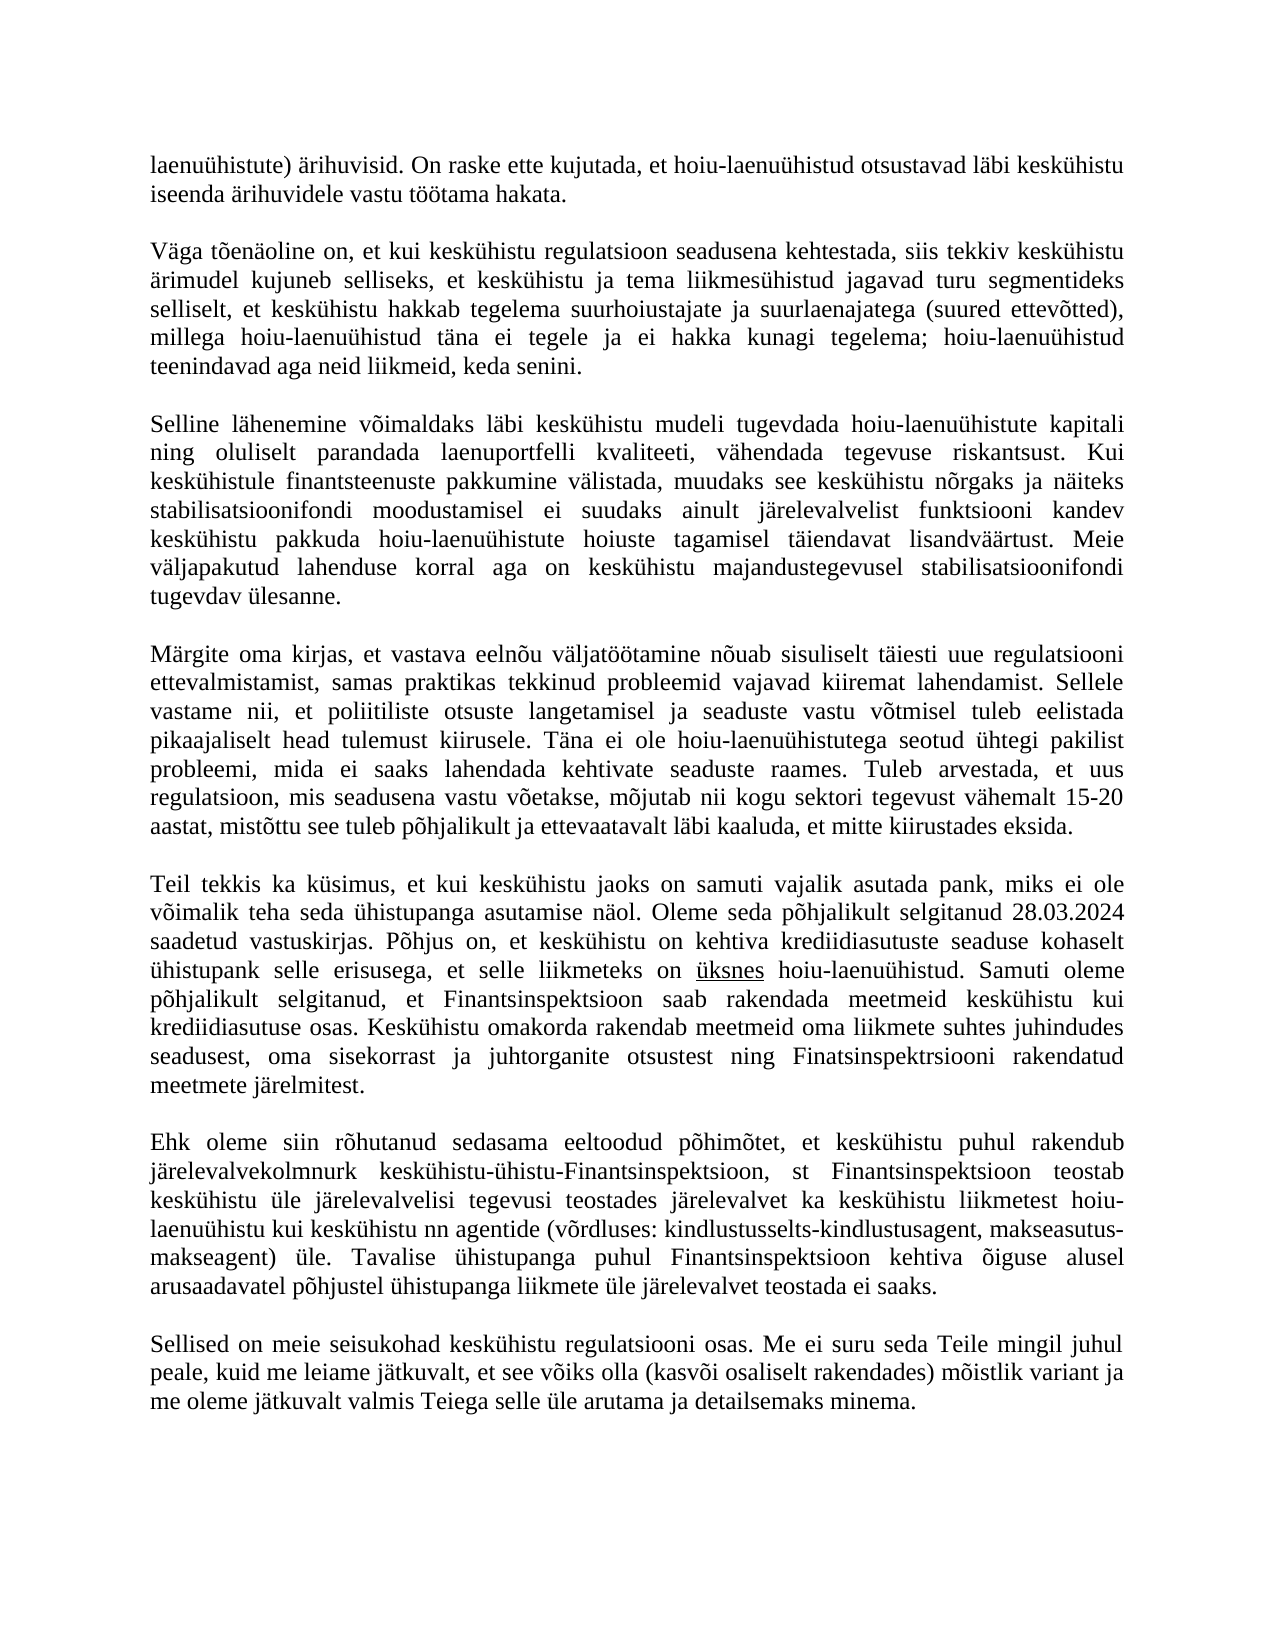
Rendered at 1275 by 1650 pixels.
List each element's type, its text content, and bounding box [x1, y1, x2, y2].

text Märgite oma kirjas, et vastava eelnõu väljatöötamine nõuab sisuliselt täiesti uue regulatsiooni ettevalmistamist, samas praktikas tekkinud probleemid vajavad kiiremat lahendamist. Sellele vastame nii, et poliitiliste otsuste langetamisel ja seaduste vastu võtmisel tuleb eelistada pikaajaliselt head tulemust kiirusele. Täna ei ole hoiu-laenuühistutega seotud ühtegi pakilist probleemi, mida ei saaks lahendada kehtivate seaduste raames. Tuleb arvestada, et uus regulatsioon, mis seadusena vastu võetakse, mõjutab nii kogu sektori tegevust vähemalt 15-20 aastat, mistõttu see tuleb põhjalikult ja ettevaatavalt läbi kaaluda, et mitte kiirustades eksida. [150, 639, 1125, 840]
text Sellised on meie seisukohad keskühistu regulatsiooni osas. Me ei suru seda Teile mingil juhul peale, kuid me leiame jätkuvalt, et see võiks olla (kasvõi osaliselt rakendades) mõistlik variant ja me oleme jätkuvalt valmis Teiega selle üle arutama ja detailsemaks minema. [150, 1329, 1125, 1415]
text Väga tõenäoline on, et kui keskühistu regulatsioon seadusena kehtestada, siis tekkiv keskühistu ärimudel kujuneb selliseks, et keskühistu ja tema liikmesühistud jagavad turu segmentideks selliselt, et keskühistu hakkab tegelema suurhoiustajate ja suurlaenajatega (suured ettevõtted), millega hoiu-laenuühistud täna ei tegele ja ei hakka kunagi tegelema; hoiu-laenuühistud teenindavad aga neid liikmeid, keda senini. [150, 236, 1125, 380]
text Teil tekkis ka küsimus, et kui keskühistu jaoks on samuti vajalik asutada pank, miks ei ole võimalik teha seda ühistupanga asutamise näol. Oleme seda põhjalikult selgitanud 28.03.2024 saadetud vastuskirjas. Põhjus on, et keskühistu on kehtiva krediidiasutuste seaduse kohaselt ühistupank selle erisusega, et selle liikmeteks on üksnes hoiu-laenuühistud. Samuti oleme põhjalikult selgitanud, et Finantsinspektsioon saab rakendada meetmeid keskühistu kui krediidiasutuse osas. Keskühistu omakorda rakendab meetmeid oma liikmete suhtes juhindudes seadusest, oma sisekorrast ja juhtorganite otsustest ning Finatsinspektrsiooni rakendatud meetmete järelmitest. [150, 869, 1125, 1099]
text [150, 150, 1125, 207]
text Selline lähenemine võimaldaks läbi keskühistu mudeli tugevdada hoiu-laenuühistute kapitali ning oluliselt parandada laenuportfelli kvaliteeti, vähendada tegevuse riskantsust. Kui keskühistule finantsteenuste pakkumine välistada, muudaks see keskühistu nõrgaks ja näiteks stabilisatsioonifondi moodustamisel ei suudaks ainult järelevalvelist funktsiooni kandev keskühistu pakkuda hoiu-laenuühistute hoiuste tagamisel täiendavat lisandväärtust. Meie väljapakutud lahenduse korral aga on keskühistu majandustegevusel stabilisatsioonifondi tugevdav ülesanne. [150, 409, 1125, 610]
text Ehk oleme siin rõhutanud sedasama eeltoodud põhimõtet, et keskühistu puhul rakendub järelevalvekolmnurk keskühistu-ühistu-Finantsinspektsioon, st Finantsinspektsioon teostab keskühistu üle järelevalvelisi tegevusi teostades järelevalvet ka keskühistu liikmetest hoiu-laenuühistu kui keskühistu nn agentide (võrdluses: kindlustusselts-kindlustusagent, makseasutus-makseagent) üle. Tavalise ühistupanga puhul Finantsinspektsioon kehtiva õiguse alusel arusaadavatel põhjustel ühistupanga liikmete üle järelevalvet teostada ei saaks. [150, 1127, 1125, 1300]
